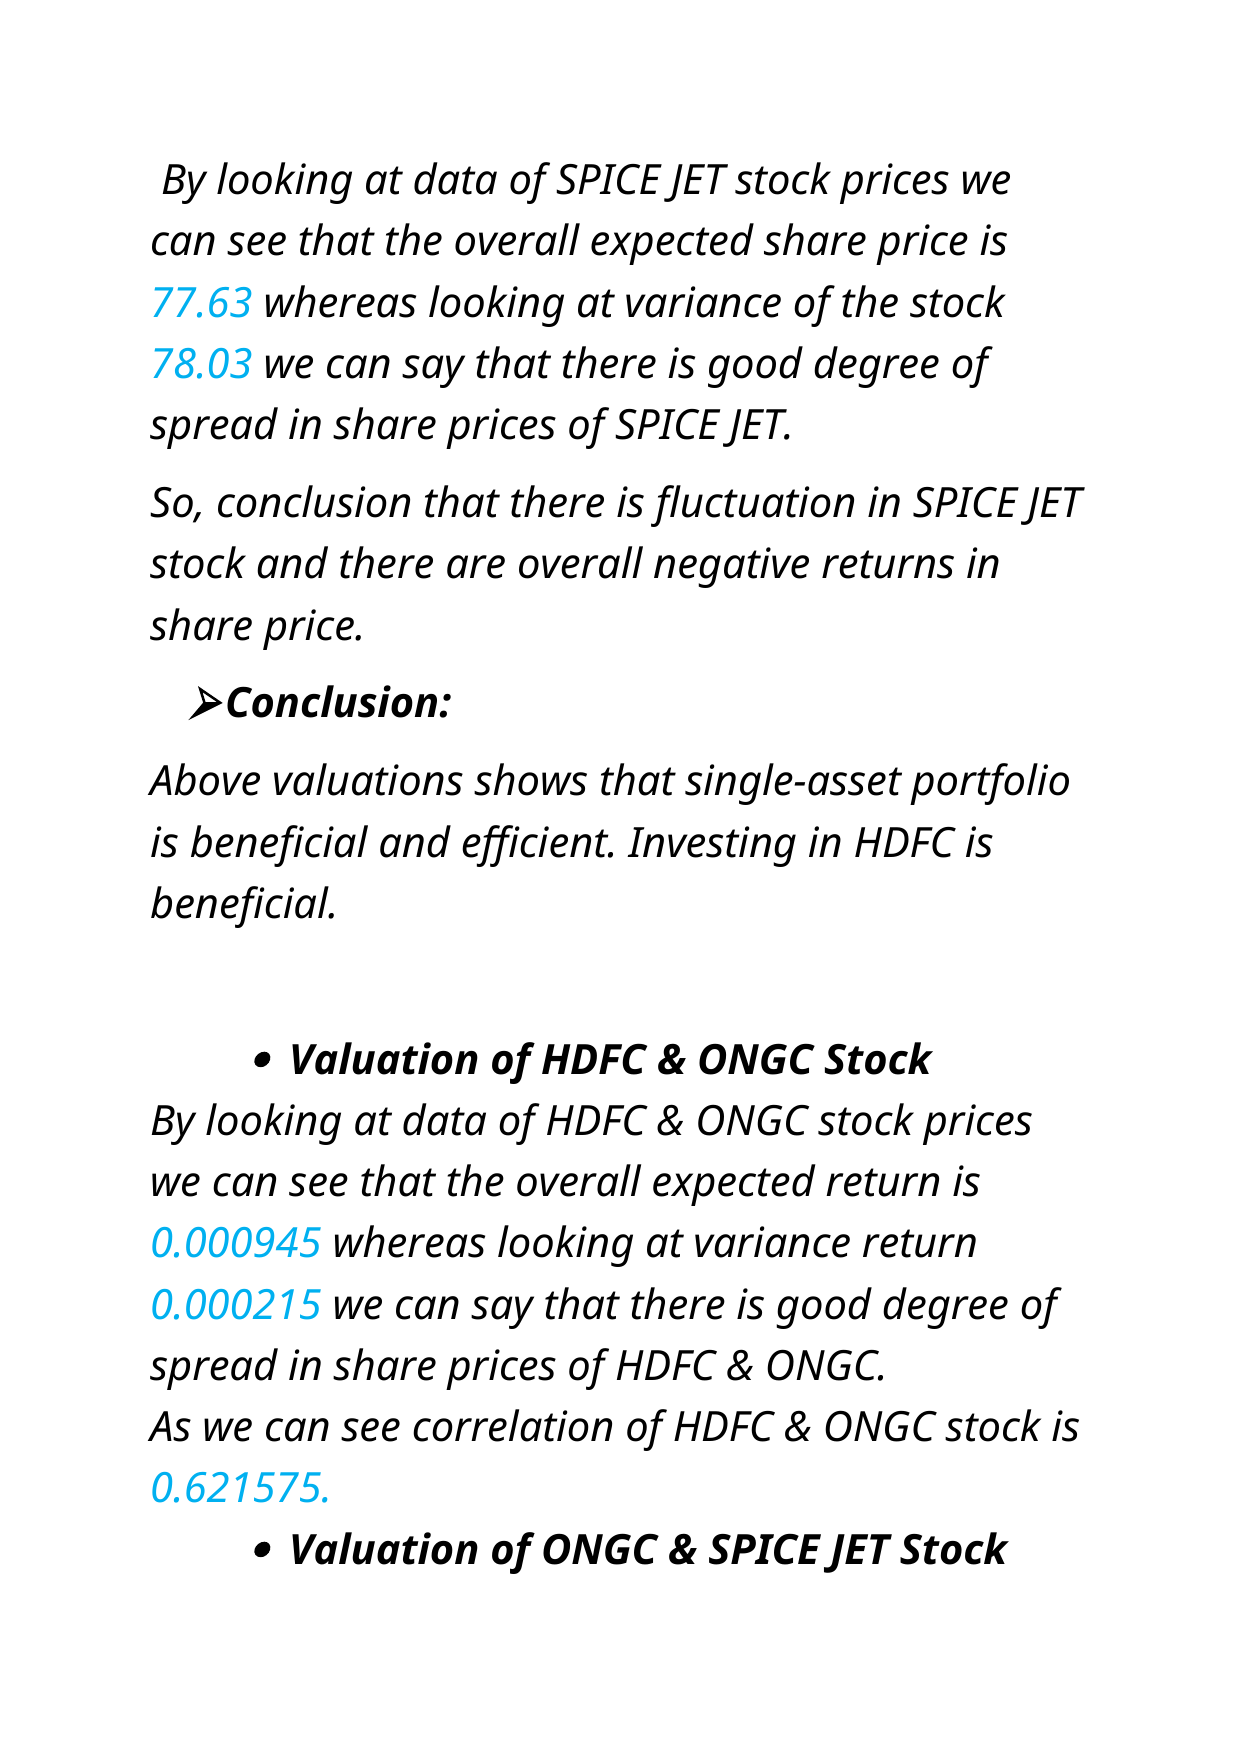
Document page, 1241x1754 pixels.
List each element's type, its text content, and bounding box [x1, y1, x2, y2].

list Valuation of ONGC & SPICE JET Stock [251, 1519, 1090, 1576]
text So, conclusion that there is fluctuation in SPICE JET stock and there are overall negative returns in share price. [150, 473, 1090, 652]
list Valuation of HDFC & ONGC Stock [251, 1029, 1090, 1086]
text Above valuations shows that single-asset portfolio is beneficial and efficient. Investing in HDFC is beneficial. [150, 751, 1090, 931]
list Conclusion: [187, 673, 1090, 730]
list As we can see correlation of HDFC & ONGC stock is 0.621575. [150, 1397, 1090, 1515]
list By looking at data of HDFC & ONGC stock prices we can see that the overall expected return is 0.000945 whereas looking at variance return 0.000215 we can say that there is good degree of spread in share prices of HDFC & ONGC. [150, 1091, 1090, 1393]
text By looking at data of SPICE JET stock prices we can see that the overall expected share price is 77.63 whereas looking at variance of the stock 78.03 we can say that there is good degree of spread in share prices of SPICE JET. [150, 150, 1090, 452]
